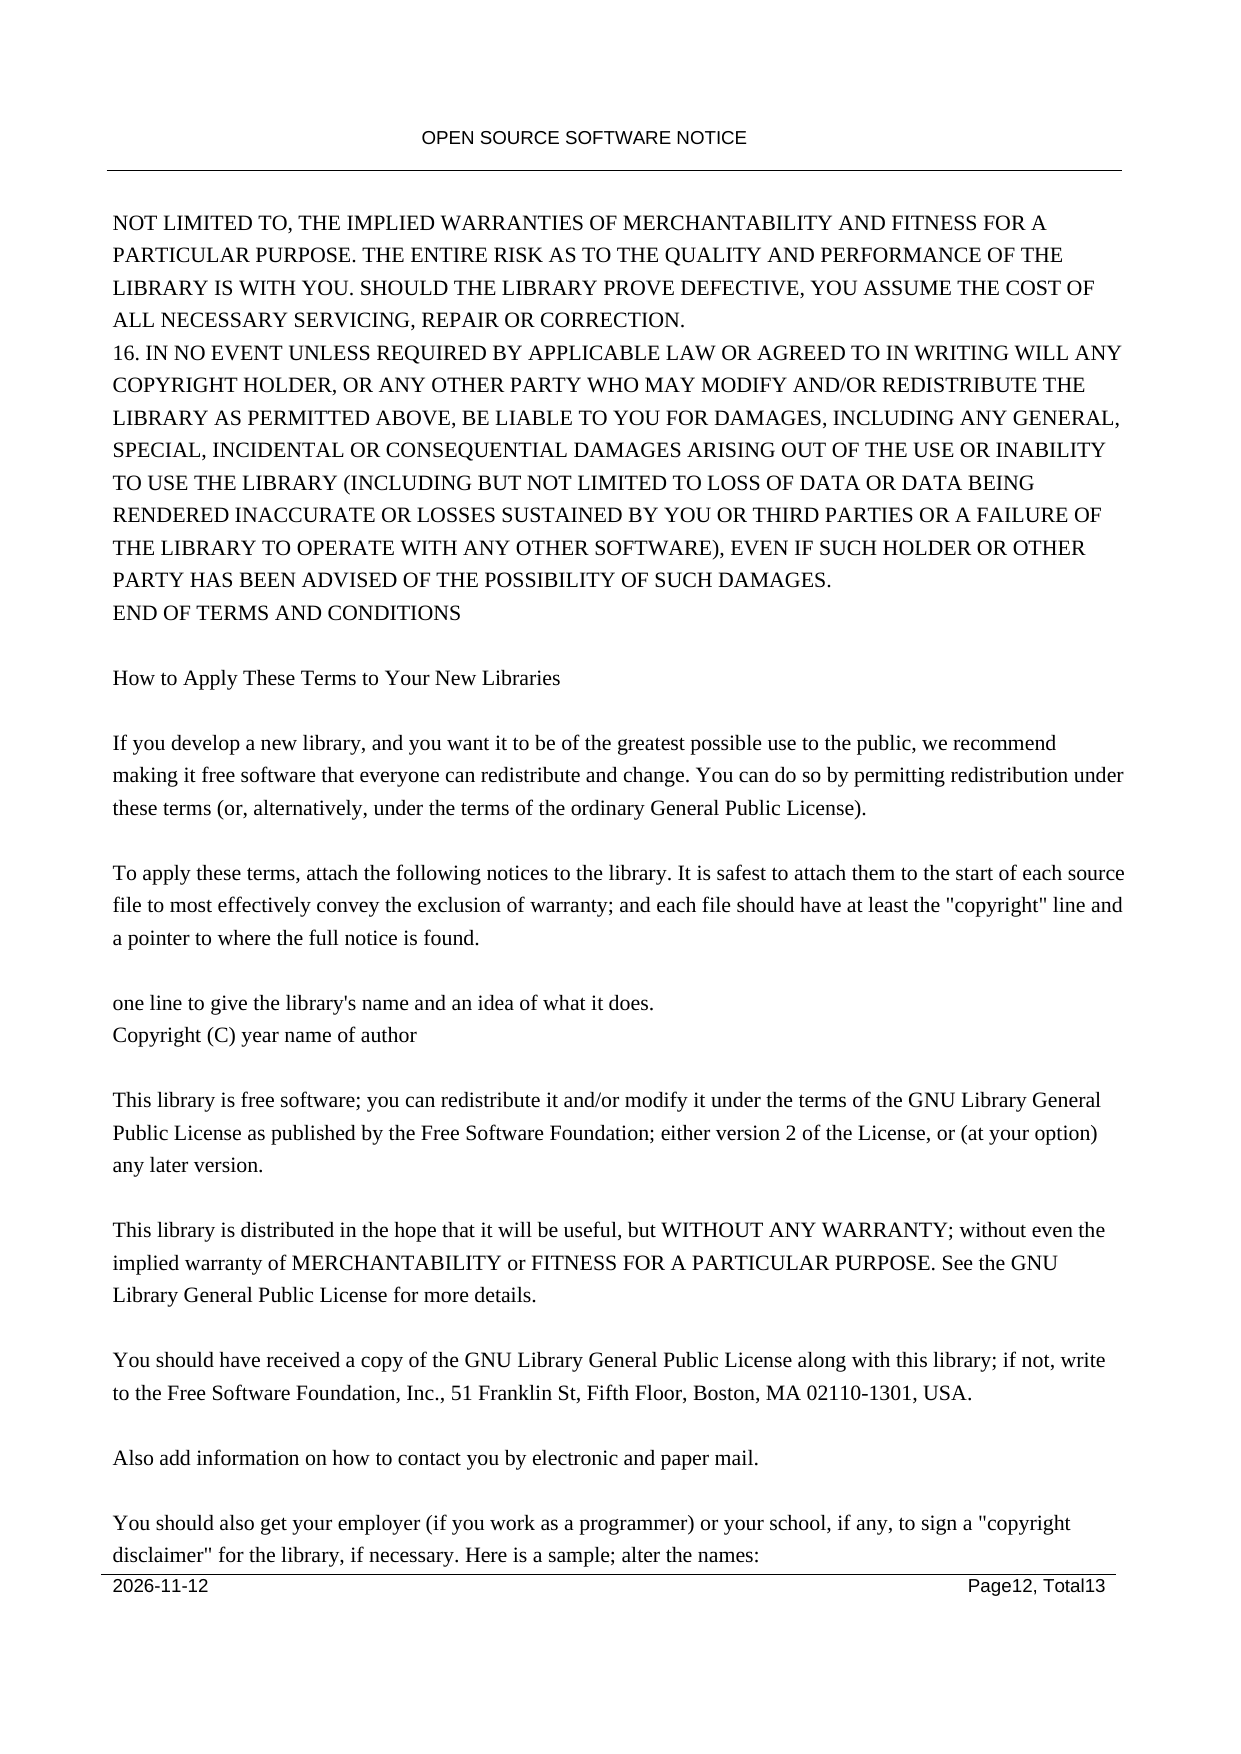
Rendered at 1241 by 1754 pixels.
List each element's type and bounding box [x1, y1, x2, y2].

text [112, 206, 1128, 1571]
